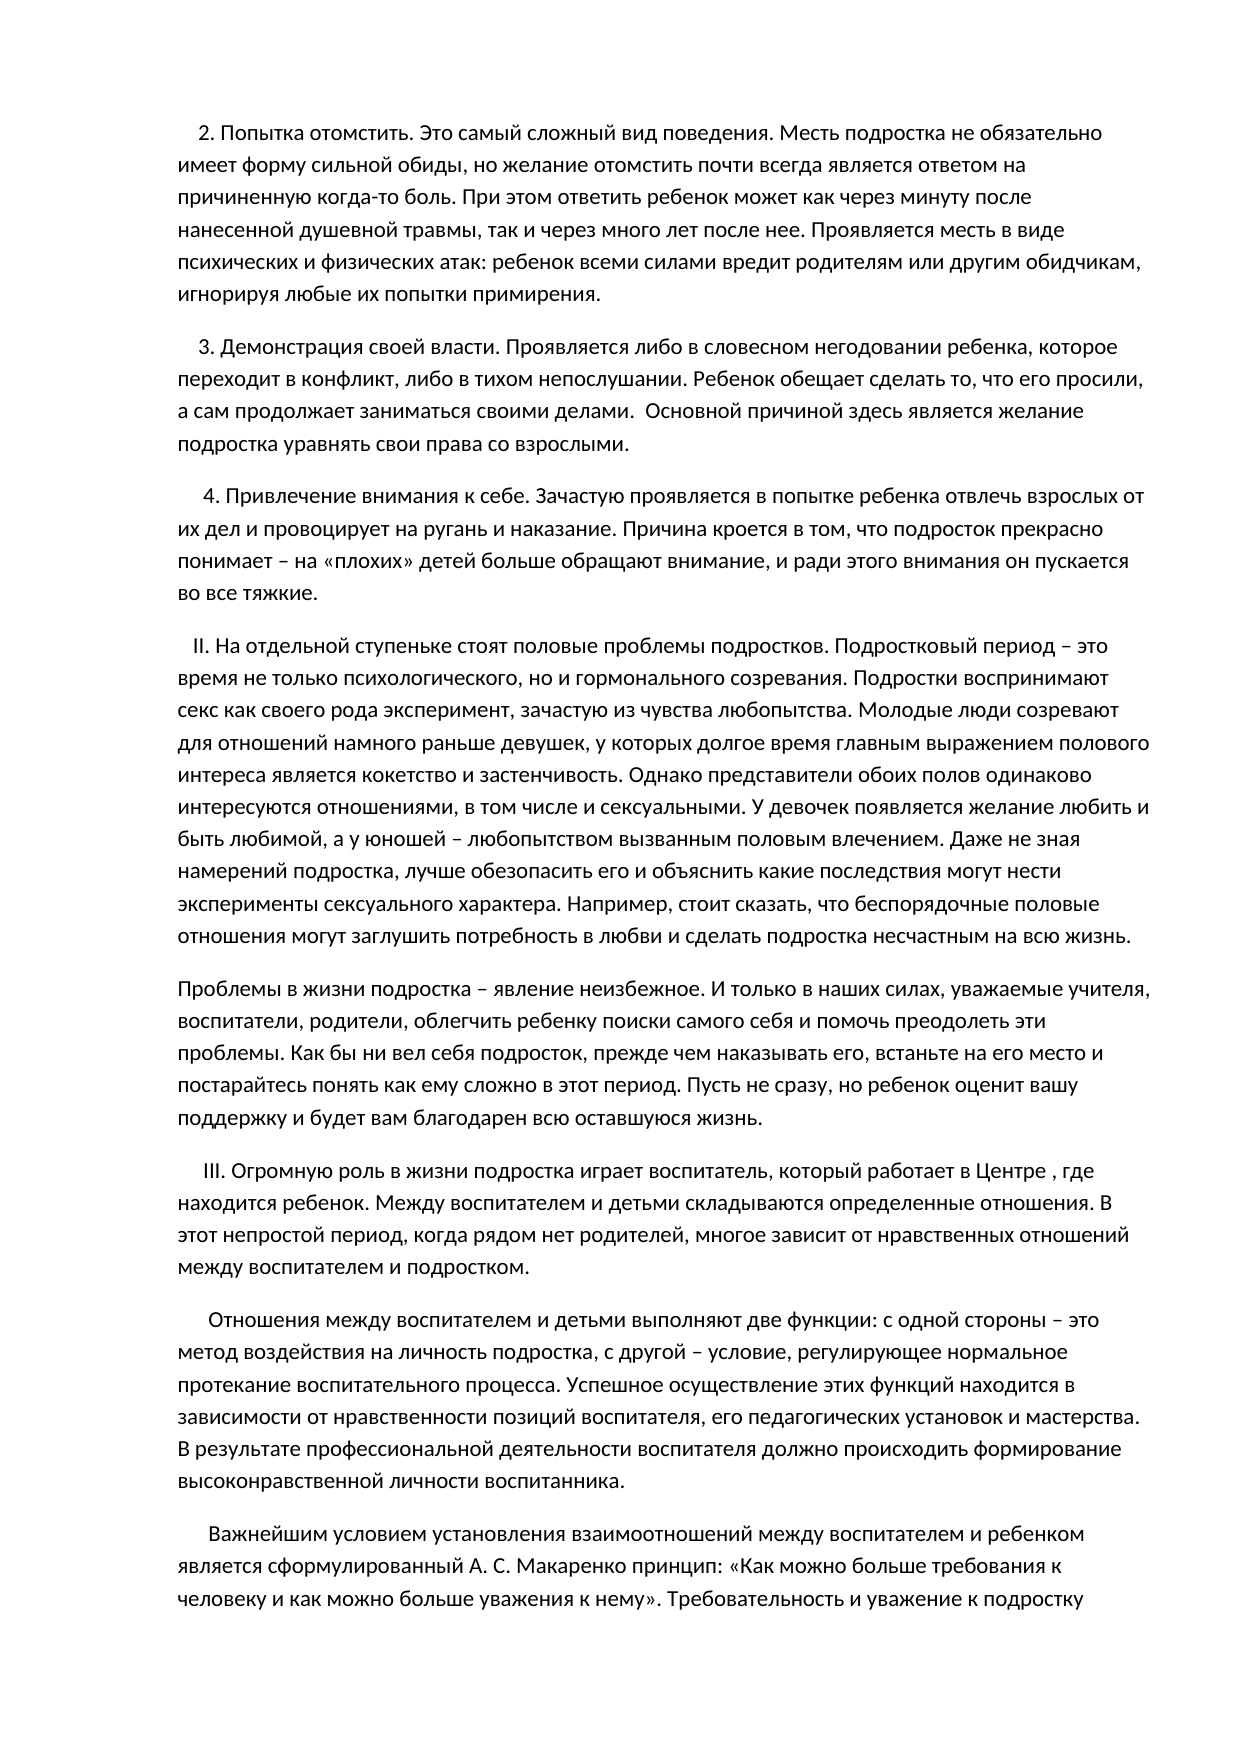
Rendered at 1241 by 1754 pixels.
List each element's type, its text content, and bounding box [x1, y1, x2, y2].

text Проблемы в жизни подростка – явление неизбежное. И только в наших силах, уважаемые учителя, воспитатели, родители, облегчить ребенку поиски самого себя и помочь преодолеть эти проблемы. Как бы ни вел себя подросток, прежде чем наказывать его, встаньте на его место и постарайтесь понять как ему сложно в этот период. Пусть не сразу, но ребенок оценит вашу поддержку и будет вам благодарен всю оставшуюся жизнь. [177, 974, 1152, 1131]
text III. Огромную роль в жизни подростка играет воспитатель, который работает в Центре , где находится ребенок. Между воспитателем и детьми складываются определенные отношения. В этот непростой период, когда рядом нет родителей, многое зависит от нравственных отношений между воспитателем и подростком. [177, 1156, 1152, 1280]
text 4. Привлечение внимания к себе. Зачастую проявляется в попытке ребенка отвлечь взрослых от их дел и провоцирует на ругань и наказание. Причина кроется в том, что подросток прекрасно понимает – на «плохих» детей больше обращают внимание, и ради этого внимания он пускается во все тяжкие. [177, 482, 1152, 606]
text 2. Попытка отомстить. Это самый сложный вид поведения. Месть подростка не обязательно имеет форму сильной обиды, но желание отомстить почти всегда является ответом на причиненную когда-то боль. При этом ответить ребенок может как через минуту после нанесенной душевной травмы, так и через много лет после нее. Проявляется месть в виде психических и физических атак: ребенок всеми силами вредит родителям или другим обидчикам, игнорируя любые их попытки примирения. [177, 118, 1152, 307]
text II. На отдельной ступеньке стоят половые проблемы подростков. Подростковый период – это время не только психологического, но и гормонального созревания. Подростки воспринимают секс как своего рода эксперимент, зачастую из чувства любопытства. Молодые люди созревают для отношений намного раньше девушек, у которых долгое время главным выражением полового интереса является кокетство и застенчивость. Однако представители обоих полов одинаково интересуются отношениями, в том числе и сексуальными. У девочек появляется желание любить и быть любимой, а у юношей – любопытством вызванным половым влечением. Даже не зная намерений подростка, лучше обезопасить его и объяснить какие последствия могут нести эксперименты сексуального характера. Например, стоит сказать, что беспорядочные половые отношения могут заглушить потребность в любви и сделать подростка несчастным на всю жизнь. [177, 631, 1152, 949]
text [177, 1519, 1152, 1612]
text Отношения между воспитателем и детьми выполняют две функции: с одной стороны – это метод воздействия на личность подростка, с другой – условие, регулирующее нормальное протекание воспитательного процесса. Успешное осуществление этих функций находится в зависимости от нравственности позиций воспитателя, его педагогических установок и мастерства. В результате профессиональной деятельности воспитателя должно происходить формирование высоконравственной личности воспитанника. [177, 1305, 1152, 1494]
text 3. Демонстрация своей власти. Проявляется либо в словесном негодовании ребенка, которое переходит в конфликт, либо в тихом непослушании. Ребенок обещает сделать то, что его просили, а сам продолжает заниматься своими делами. Основной причиной здесь является желание подростка уравнять свои права со взрослыми. [177, 332, 1152, 457]
